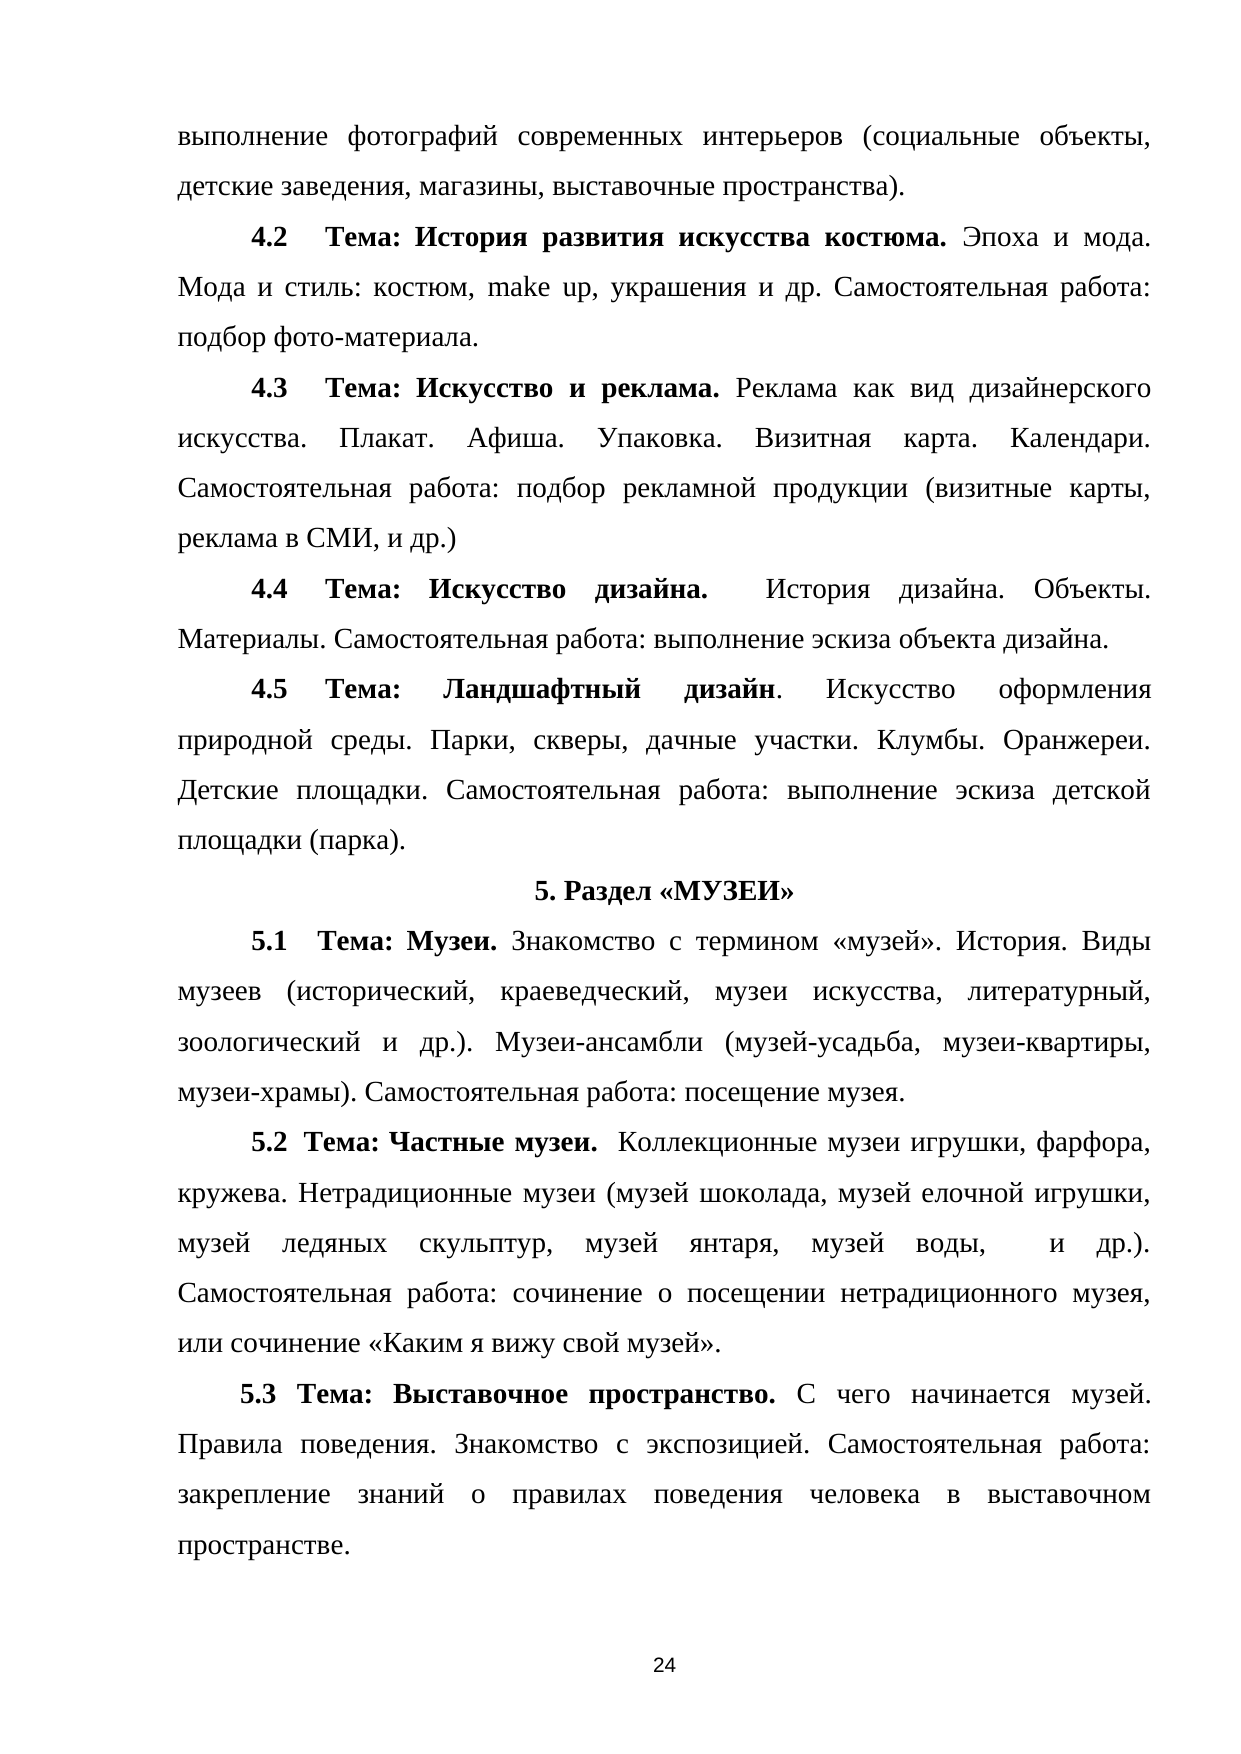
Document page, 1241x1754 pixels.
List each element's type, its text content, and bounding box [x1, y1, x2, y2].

list Тема: Искусство и реклама. Реклама как вид дизайнерского искусства. Плакат. Афиша. Упаковка. Визитная карта. Календари. Самостоятельная работа: подбор рекламной продукции (визитные карты, реклама в СМИ, и др.) [177, 370, 1152, 554]
list Тема: История развития искусства костюма. Эпоха и мода. Мода и стиль: костюм, make up, украшения и др. Самостоятельная работа: подбор фото-материала. [177, 219, 1152, 353]
list Тема: Искусство дизайна. История дизайна. Объекты. Материалы. Самостоятельная работа: выполнение эскиза объекта дизайна. [177, 571, 1152, 655]
list Тема: Ландшафтный дизайн. Искусство оформления природной среды. Парки, скверы, дачные участки. Клумбы. Оранжереи. Детские площадки. Самостоятельная работа: выполнение эскиза детской площадки (парка). [177, 672, 1152, 856]
list Тема: Музеи. Знакомство с термином «музей». История. Виды музеев (исторический, краеведческий, музеи искусства, литературный, зоологический и др.). Музеи-ансамбли (музей-усадьба, музеи-квартиры, музеи-храмы). Самостоятельная работа: посещение музея. [177, 923, 1152, 1108]
list Тема: Частные музеи. Коллекционные музеи игрушки, фарфора, кружева. Нетрадиционные музеи (музей шоколада, музей елочной игрушки, музей ледяных скульптур, музей янтаря, музей воды, и др.). Самостоятельная работа: сочинение о посещении нетрадиционного музея, или сочинение «Каким я вижу свой музей». [177, 1124, 1152, 1359]
text 5.3 Тема: Выставочное пространство. С чего начинается музей. Правила поведения. Знакомство с экспозицией. Самостоятельная работа: закрепление знаний о правилах поведения человека в выставочном пространстве. [177, 1376, 1152, 1560]
text 5. Раздел «МУЗЕИ» [177, 873, 1152, 906]
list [177, 118, 1152, 202]
